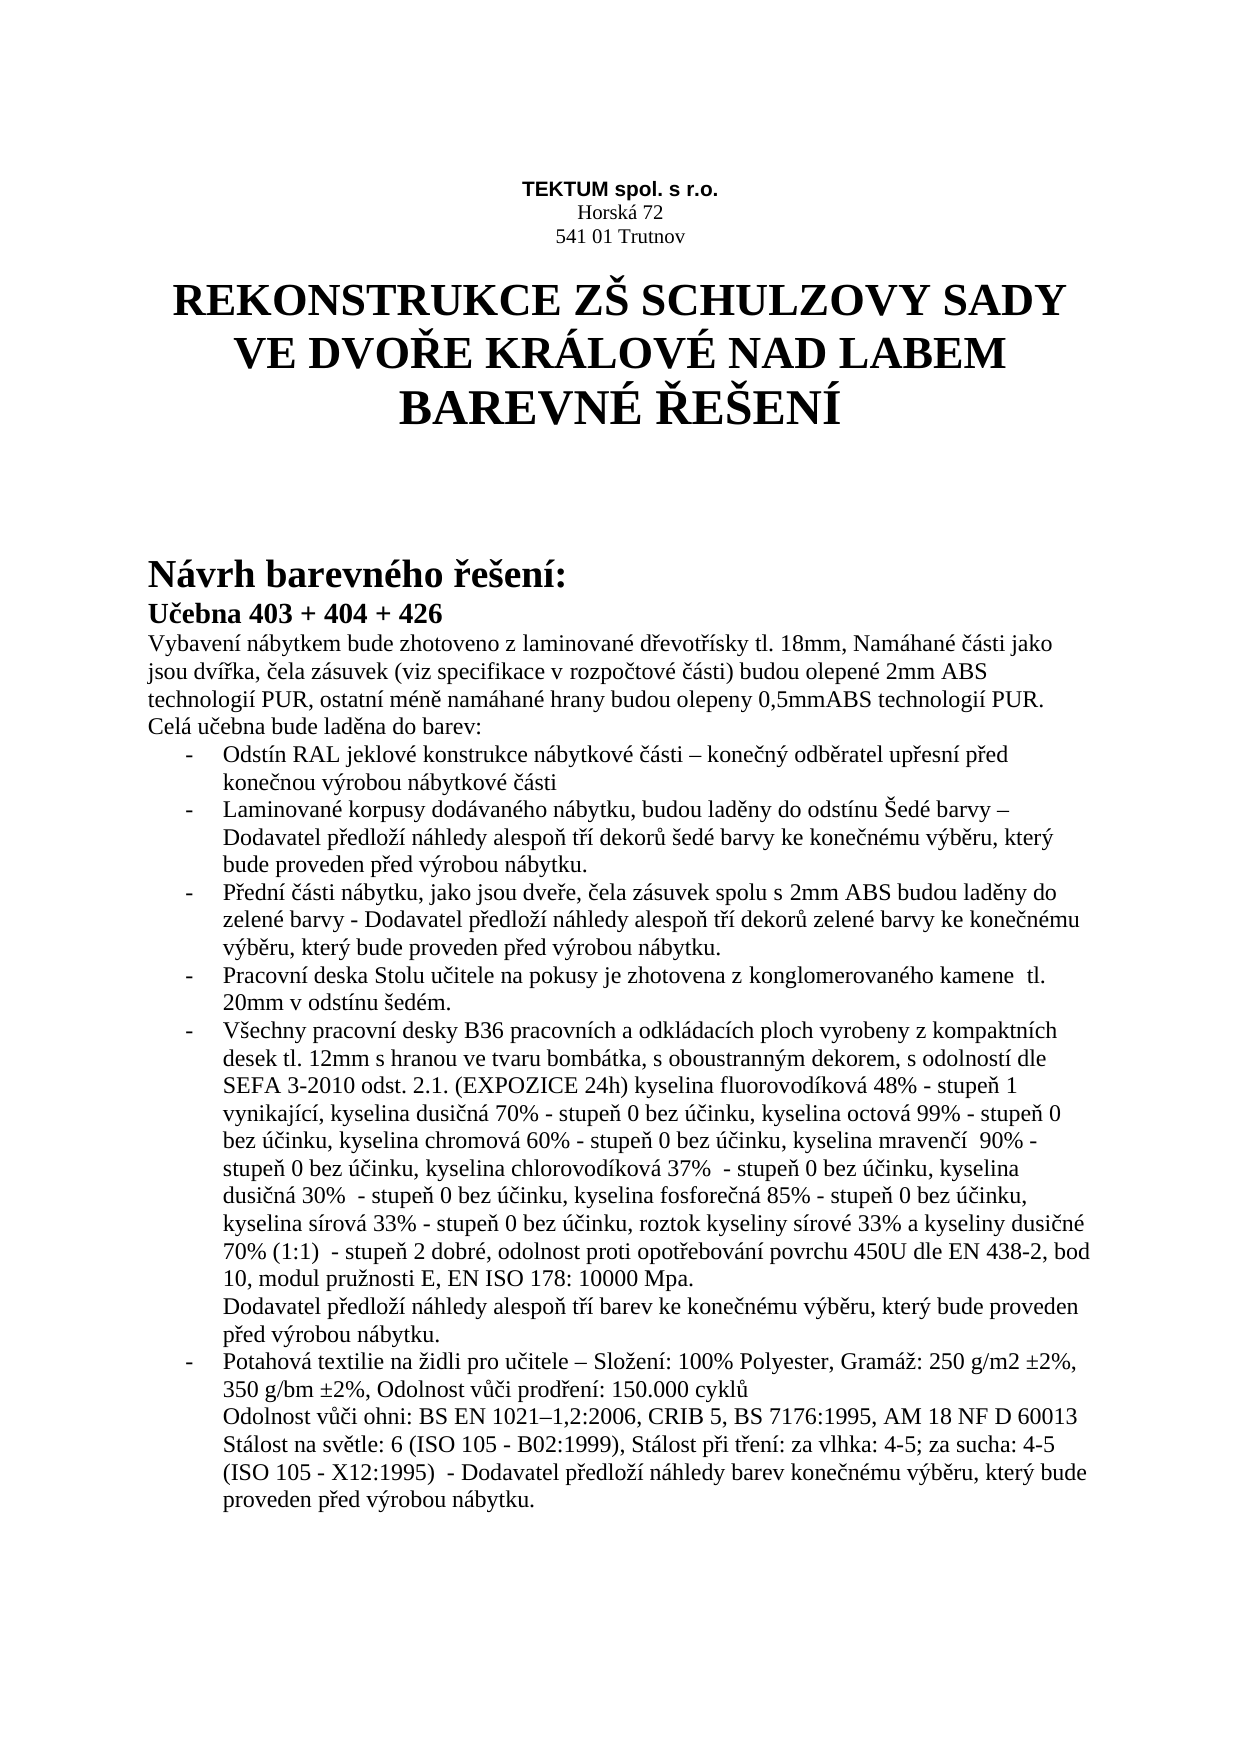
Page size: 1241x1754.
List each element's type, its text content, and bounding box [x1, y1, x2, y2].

text VE DVOŘE KRÁLOVÉ NAD LABEM [148, 325, 1093, 378]
text Dodavatel předloží náhledy alespoň tří barev ke konečnému výběru, který bude proveden před výrobou nábytku. [223, 1292, 1093, 1347]
text Návrh barevného řešení: [148, 550, 1093, 596]
list Všechny pracovní desky B36 pracovních a odkládacích ploch vyrobeny z kompaktních desek tl. 12mm s hranou ve tvaru bombátka, s oboustranným dekorem, s odolností dle SEFA 3-2010 odst. 2.1. (EXPOZICE 24h) kyselina fluorovodíková 48% - stupeň 1 vynikající, kyselina dusičná 70% - stupeň 0 bez účinku, kyselina octová 99% - stupeň 0 bez účinku, kyselina chromová 60% - stupeň 0 bez účinku, kyselina mravenčí 90% - stupeň 0 bez účinku, kyselina chlorovodíková 37% - stupeň 0 bez účinku, kyselina dusičná 30% - stupeň 0 bez účinku, kyselina fosforečná 85% - stupeň 0 bez účinku, kyselina sírová 33% - stupeň 0 bez účinku, roztok kyseliny sírové 33% a kyseliny dusičné 70% (1:1) - stupeň 2 dobré, odolnost proti opotřebování povrchu 450U dle EN 438-2, bod 10, modul pružnosti E, EN ISO 178: 10000 Mpa. [185, 1016, 1093, 1292]
text Vybavení nábytkem bude zhotoveno z laminované dřevotřísky tl. 18mm, Namáhané části jako jsou dvířka, čela zásuvek (viz specifikace v rozpočtové části) budou olepené 2mm ABS technologií PUR, ostatní méně namáhané hrany budou olepeny 0,5mmABS technologií PUR. [148, 629, 1093, 712]
list Pracovní deska Stolu učitele na pokusy je zhotovena z konglomerovaného kamene tl. 20mm v odstínu šedém. [185, 961, 1093, 1016]
text TEKTUM spol. s r.o. [148, 176, 1093, 200]
text Celá učebna bude laděna do barev: [148, 712, 1093, 740]
text Učebna 403 + 404 + 426 [148, 596, 1093, 629]
list Laminované korpusy dodávaného nábytku, budou laděny do odstínu Šedé barvy – Dodavatel předloží náhledy alespoň tří dekorů šedé barvy ke konečnému výběru, který bude proveden před výrobou nábytku. [185, 795, 1093, 878]
text REKONSTRUKCE ZŠ SCHULZOVY SADY [148, 272, 1093, 325]
list Potahová textilie na židli pro učitele – Složení: 100% Polyester, Gramáž: 250 g/m2 ±2%, 350 g/bm ±2%, Odolnost vůči prodření: 150.000 cyklů Odolnost vůči ohni: BS EN 1021–1,2:2006, CRIB 5, BS 7176:1995, AM 18 NF D 60013 Stálost na světle: 6 (ISO 105 - B02:1999), Stálost při tření: za vlhka: 4-5; za sucha: 4-5 (ISO 105 - X12:1995) - Dodavatel předloží náhledy barev konečnému výběru, který bude proveden před výrobou nábytku. [185, 1347, 1093, 1513]
text 541 01 Trutnov [148, 224, 1093, 248]
text BAREVNÉ ŘEŠENÍ [148, 378, 1093, 435]
text Horská 72 [148, 200, 1093, 224]
list Odstín RAL jeklové konstrukce nábytkové části – konečný odběratel upřesní před konečnou výrobou nábytkové části [185, 740, 1093, 795]
list Přední části nábytku, jako jsou dveře, čela zásuvek spolu s 2mm ABS budou laděny do zelené barvy - Dodavatel předloží náhledy alespoň tří dekorů zelené barvy ke konečnému výběru, který bude proveden před výrobou nábytku. [185, 878, 1093, 961]
